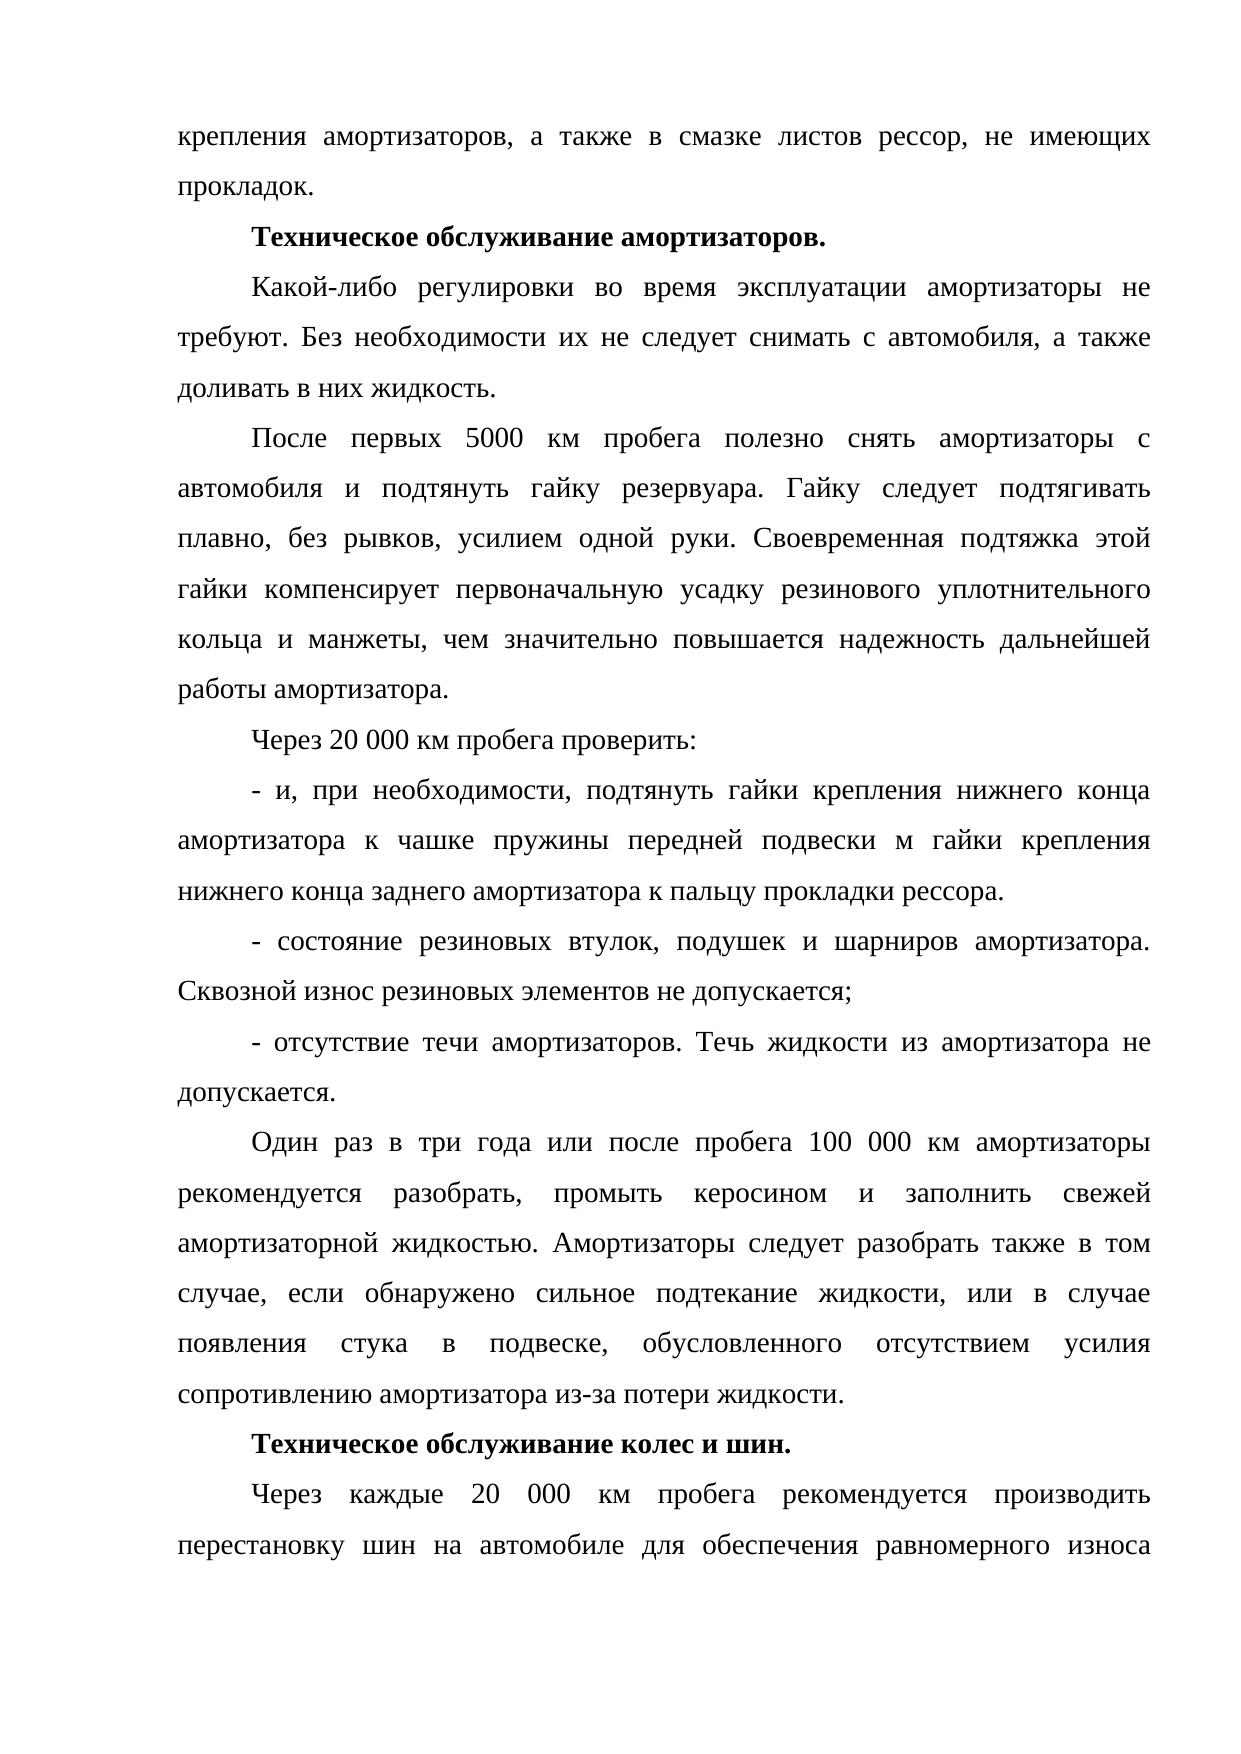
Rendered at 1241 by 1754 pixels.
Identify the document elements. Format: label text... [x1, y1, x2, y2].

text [177, 1477, 1152, 1560]
text - состояние резиновых втулок, подушек и шарниров амортизатора. Сквозной износ резиновых элементов не допускается; [177, 923, 1152, 1007]
text - и, при необходимости, подтянуть гайки крепления нижнего конца амортизатора к чашке пружины передней подвески м гайки крепления нижнего конца заднего амортизатора к пальцу прокладки рессора. [177, 772, 1152, 906]
text Один раз в три года или после пробега 100 000 км амортизаторы рекомендуется разобрать, промыть керосином и заполнить свежей амортизаторной жидкостью. Амортизаторы следует разобрать также в том случае, если обнаружено сильное подтекание жидкости, или в случае появления стука в подвеске, обусловленного отсутствием усилия сопротивлению амортизатора из-за потери жидкости. [177, 1124, 1152, 1409]
text После первых 5000 км пробега полезно снять амортизаторы с автомобиля и подтянуть гайку резервуара. Гайку следует подтягивать плавно, без рывков, усилием одной руки. Своевременная подтяжка этой гайки компенсирует первоначальную усадку резинового уплотнительного кольца и манжеты, чем значительно повышается надежность дальнейшей работы амортизатора. [177, 420, 1152, 705]
text Какой-либо регулировки во время эксплуатации амортизаторы не требуют. Без необходимости их не следует снимать с автомобиля, а также доливать в них жидкость. [177, 269, 1152, 403]
text Через 20 000 км пробега проверить: [177, 722, 1152, 755]
text - отсутствие течи амортизаторов. Течь жидкости из амортизатора не допускается. [177, 1024, 1152, 1108]
text Техническое обслуживание амортизаторов. [177, 219, 1152, 252]
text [177, 118, 1152, 202]
text Техническое обслуживание колес и шин. [177, 1426, 1152, 1460]
